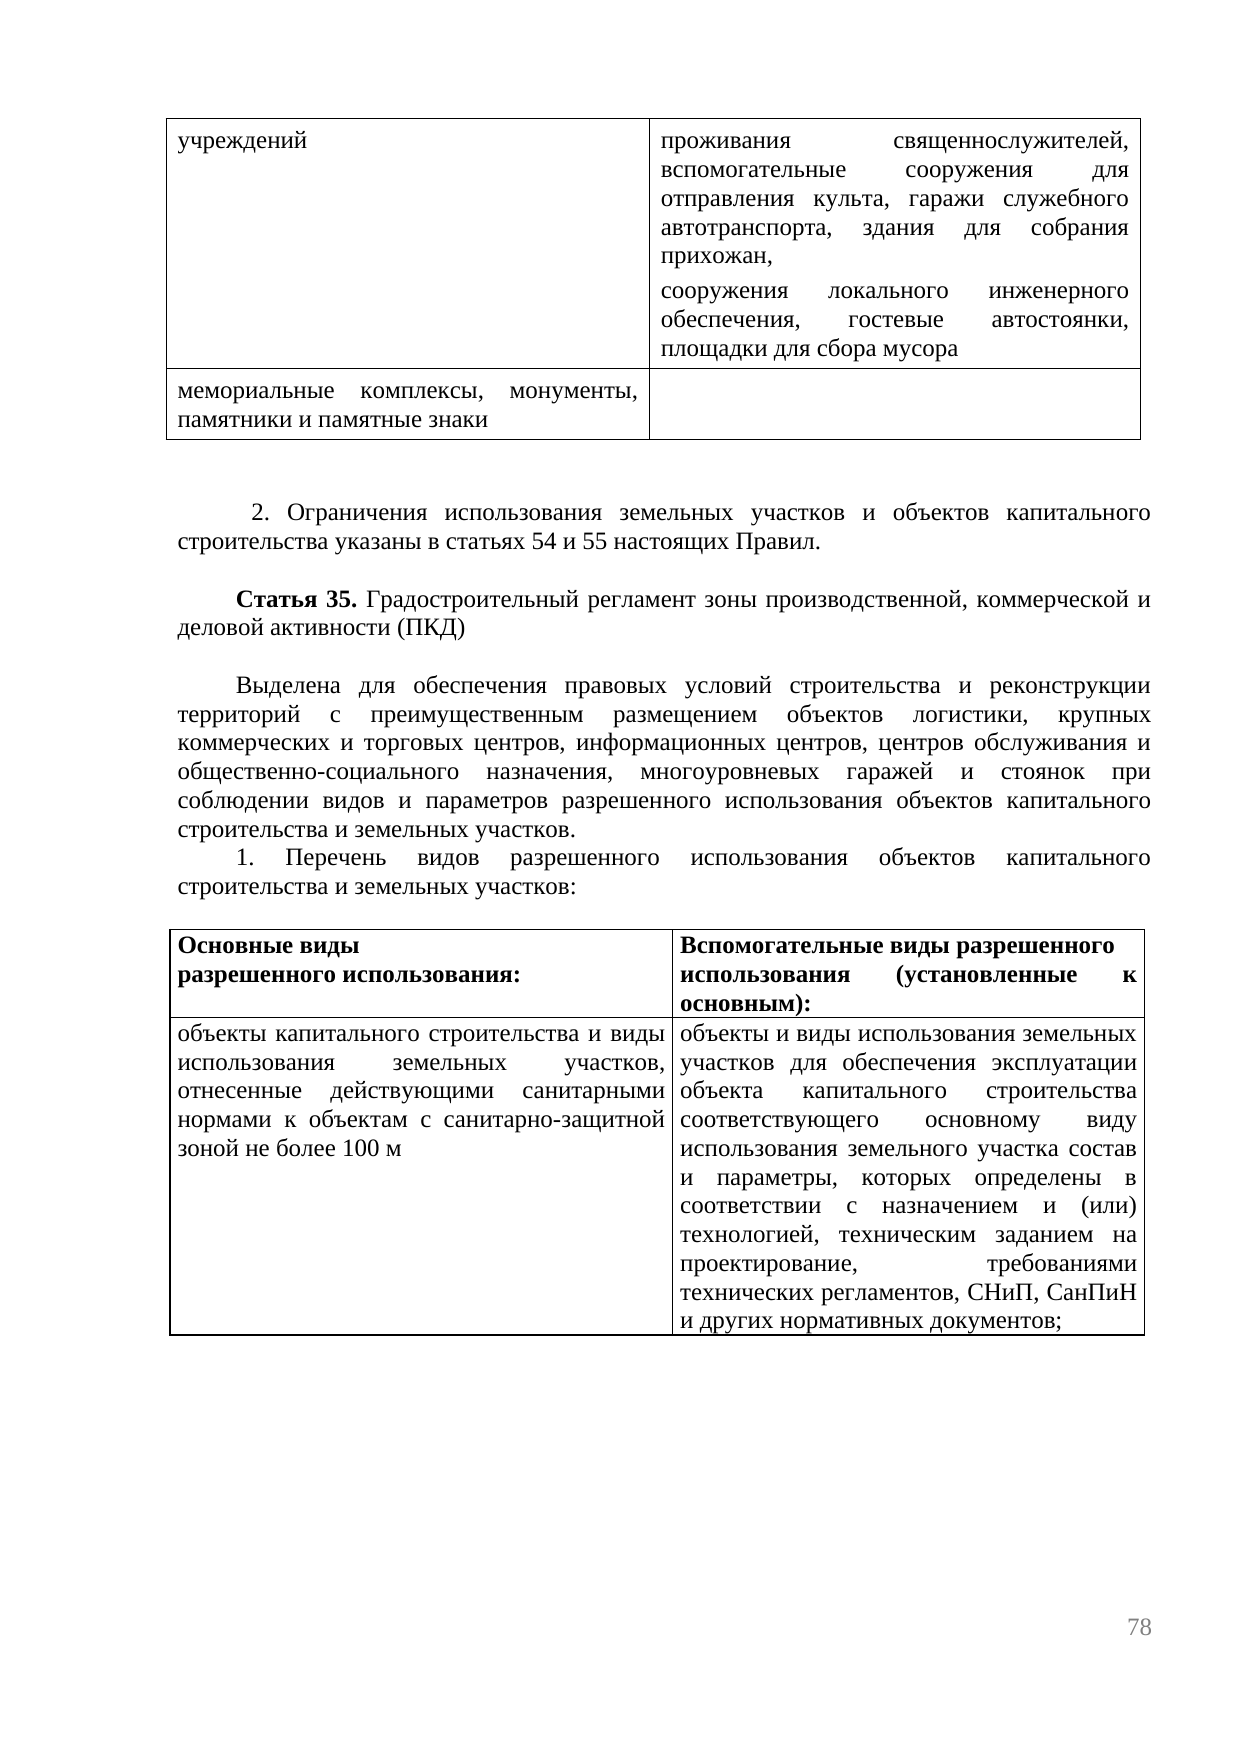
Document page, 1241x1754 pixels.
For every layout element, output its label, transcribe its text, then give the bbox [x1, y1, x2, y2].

table_cell объекты капитального строительства и виды использования земельных участков, отнесенные действующими санитарными нормами к объектам с санитарно-защитной зоной не более 100 м [171, 1018, 672, 1334]
table_cell объекты и виды использования земельных участков для обеспечения эксплуатации объекта капитального строительства соответствующего основному виду использования земельного участка состав и параметры, которых определены в соответствии с назначением и (или) технологией, техническим заданием на проектирование, требованиями технических регламентов, СНиП, СанПиН и других нормативных документов; [673, 1018, 1144, 1334]
text Выделена для обеспечения правовых условий строительства и реконструкции территорий с преимущественным размещением объектов логистики, крупных коммерческих и торговых центров, информационных центров, центров обслуживания и общественно-социального назначения, многоуровневых гаражей и стоянок при соблюдении видов и параметров разрешенного использования объектов капитального строительства и земельных участков. [177, 670, 1152, 842]
table_header Вспомогательные виды разрешенного использования (установленные к основным): [673, 930, 1144, 1017]
text 1. Перечень видов разрешенного использования объектов капитального строительства и земельных участков: [177, 842, 1152, 900]
table_header Основные виды разрешенного использования: [171, 930, 672, 1017]
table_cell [167, 119, 649, 368]
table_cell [650, 119, 1140, 368]
text 2. Ограничения использования земельных участков и объектов капитального строительства указаны в статьях 54 и 55 настоящих Правил. [177, 497, 1152, 555]
text Статья 35. Градостроительный регламент зоны производственной, коммерческой и деловой активности (ПКД) [177, 584, 1152, 641]
table_cell [650, 369, 1140, 439]
table_cell мемориальные комплексы, монументы, памятники и памятные знаки [167, 369, 649, 439]
